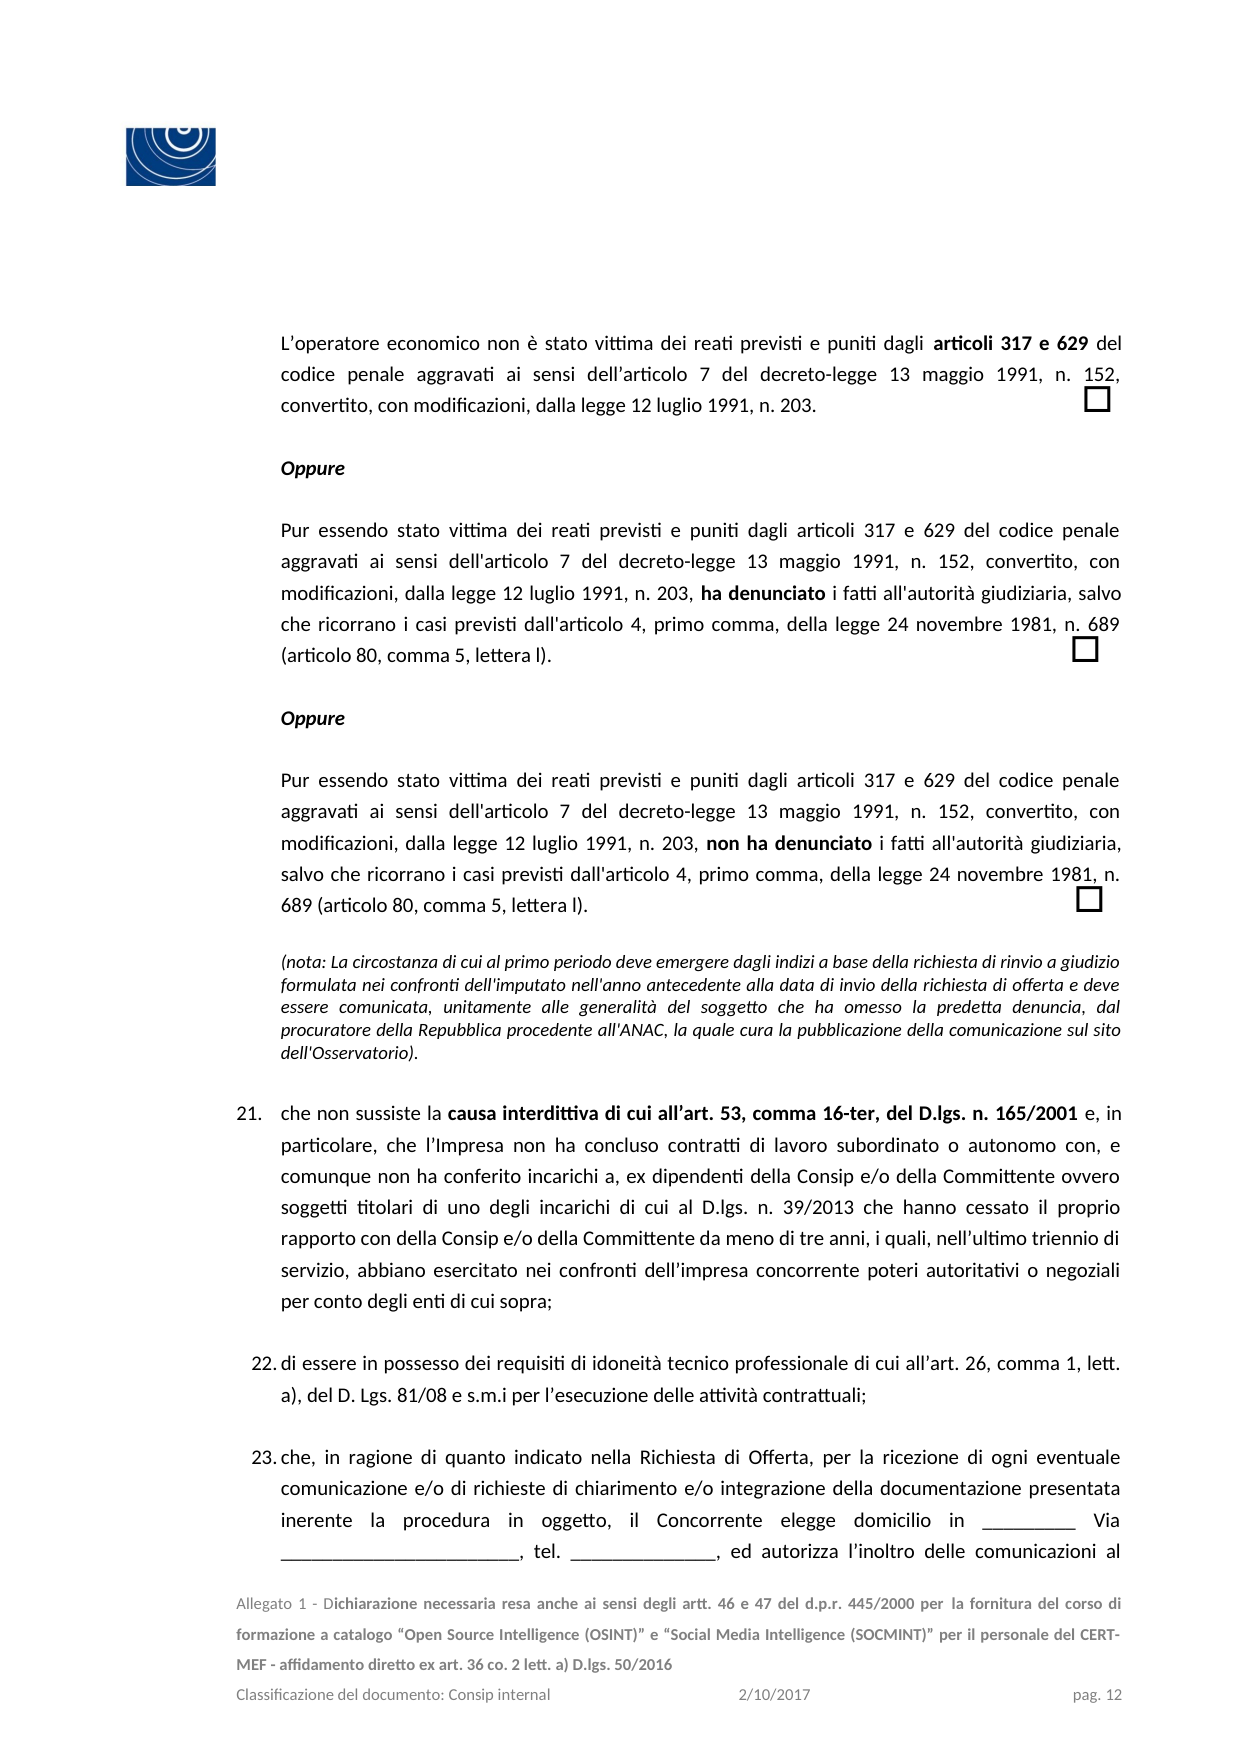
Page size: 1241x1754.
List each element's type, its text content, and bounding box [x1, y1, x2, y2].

list Oppure [281, 700, 1122, 731]
picture [0, 0, 216, 185]
list Oppure [281, 450, 1122, 481]
list che non sussiste la causa interdittiva di cui all’art. 53, comma 16-ter, del D.lgs. n. 165/2001 e, in particolare, che l’Impresa non ha concluso contratti di lavoro subordinato o autonomo con, e comunque non ha conferito incarichi a, ex dipendenti della Consip e/o della Committente ovvero soggetti titolari di uno degli incarichi di cui al D.lgs. n. 39/2013 che hanno cessato il proprio rapporto con della Consip e/o della Committente da meno di tre anni, i quali, nell’ultimo triennio di servizio, abbiano esercitato nei confronti dell’impresa concorrente poteri autoritativi o negoziali per conto degli enti di cui sopra; [236, 1096, 1122, 1314]
list Pur essendo stato vittima dei reati previsti e puniti dagli articoli 317 e 629 del codice penale aggravati ai sensi dell'articolo 7 del decreto-legge 13 maggio 1991, n. 152, convertito, con modificazioni, dalla legge 12 luglio 1991, n. 203, ha denunciato i fatti all'autorità giudiziaria, salvo che ricorrano i casi previsti dall'articolo 4, primo comma, della legge 24 novembre 1981, n. 689 (articolo 80, comma 5, lettera l). □ [281, 512, 1122, 669]
list L’operatore economico non è stato vittima dei reati previsti e puniti dagli articoli 317 e 629 del codice penale aggravati ai sensi dell’articolo 7 del decreto-legge 13 maggio 1991, n. 152, convertito, con modificazioni, dalla legge 12 luglio 1991, n. 203. □ [281, 325, 1122, 419]
list di essere in possesso dei requisiti di idoneità tecnico professionale di cui all’art. 26, comma 1, lett. a), del D. Lgs. 81/08 e s.m.i per l’esecuzione delle attività contrattuali; [251, 1346, 1122, 1408]
list (nota: La circostanza di cui al primo periodo deve emergere dagli indizi a base della richiesta di rinvio a giudizio formulata nei confronti dell'imputato nell'anno antecedente alla data di invio della richiesta di offerta e deve essere comunicata, unitamente alle generalità del soggetto che ha omesso la predetta denuncia, dal procuratore della Repubblica procedente all'ANAC, la quale cura la pubblicazione della comunicazione sul sito dell'Osservatorio). [281, 950, 1122, 1064]
list Pur essendo stato vittima dei reati previsti e puniti dagli articoli 317 e 629 del codice penale aggravati ai sensi dell'articolo 7 del decreto-legge 13 maggio 1991, n. 152, convertito, con modificazioni, dalla legge 12 luglio 1991, n. 203, non ha denunciato i fatti all'autorità giudiziaria, salvo che ricorrano i casi previsti dall'articolo 4, primo comma, della legge 24 novembre 1981, n. 689 (articolo 80, comma 5, lettera l). □ [281, 762, 1122, 919]
